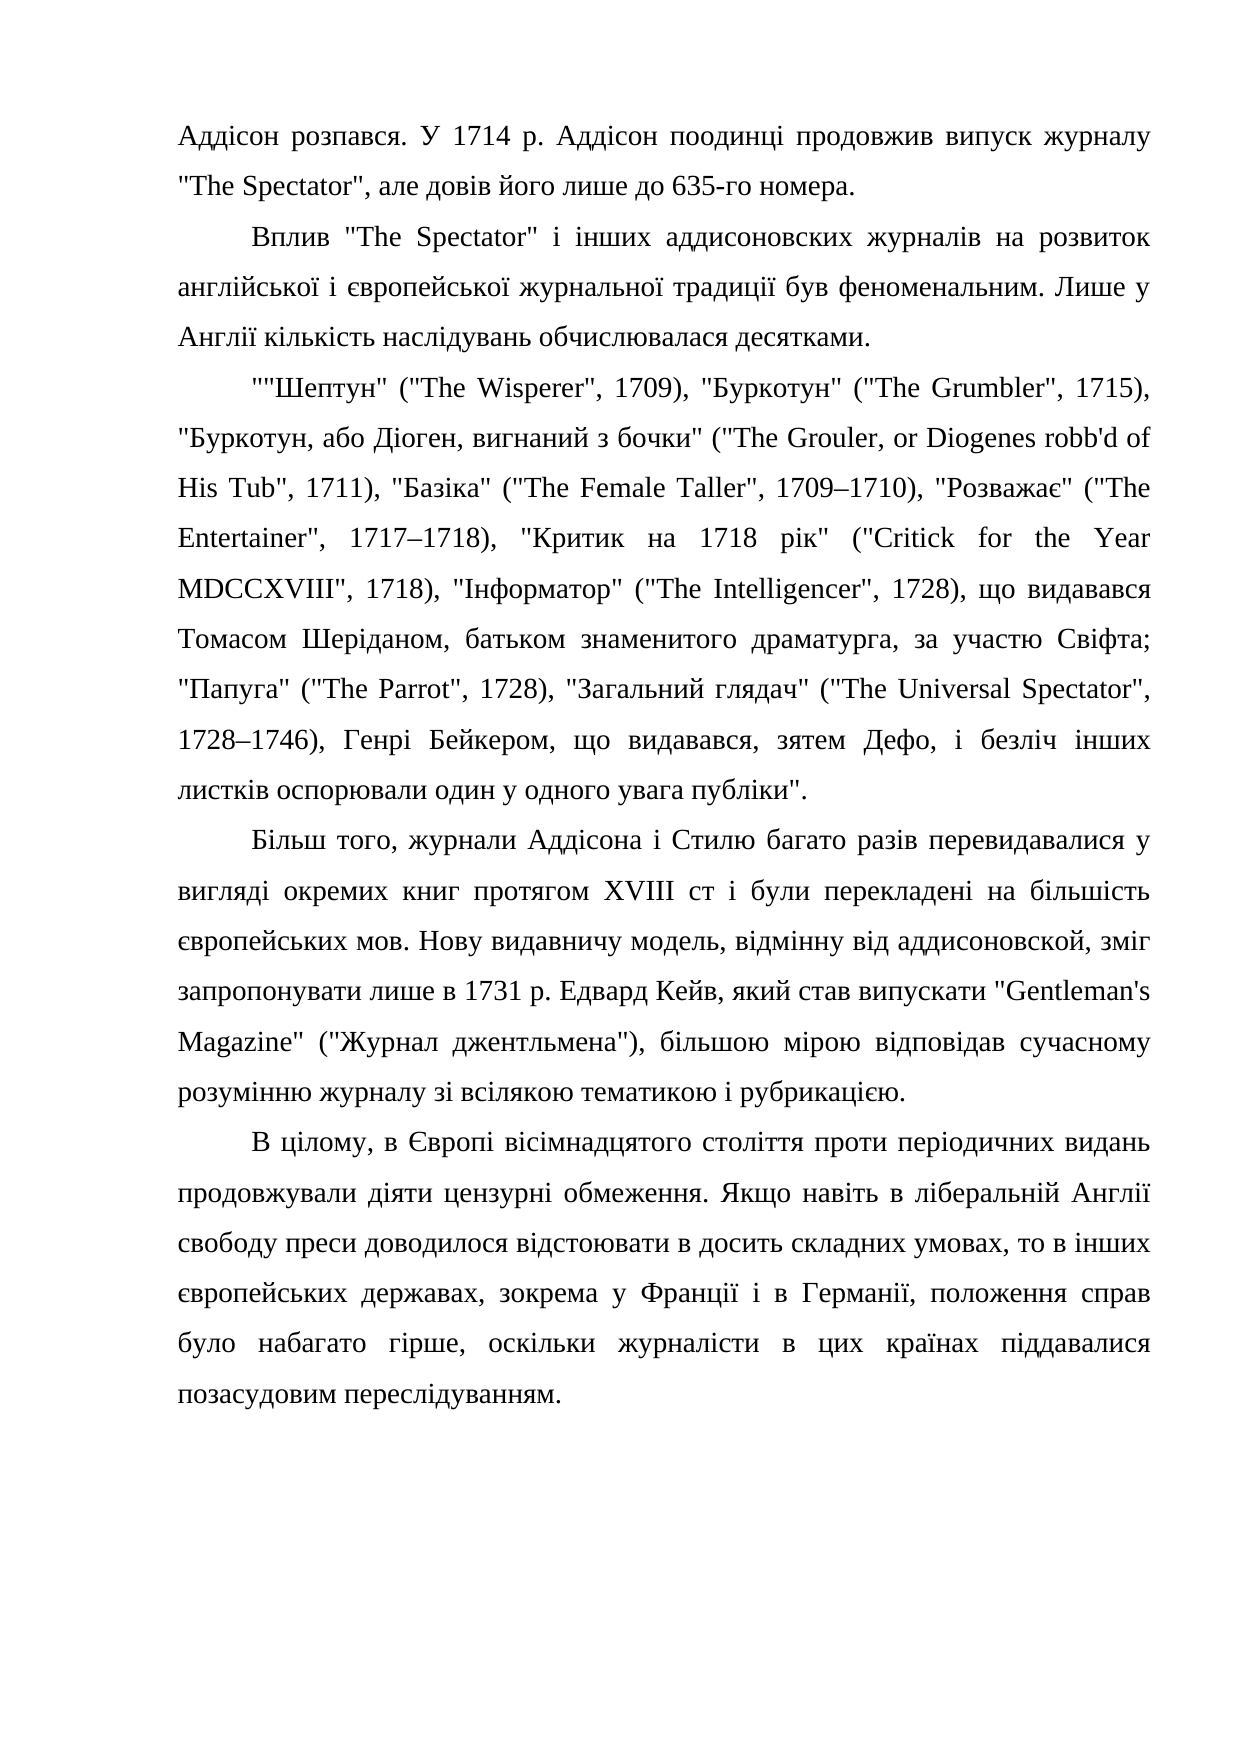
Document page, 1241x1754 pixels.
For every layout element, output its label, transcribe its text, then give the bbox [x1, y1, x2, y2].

text В цілому, в Європі вісімнадцятого століття проти періодичних видань продовжували діяти цензурні обмеження. Якщо навіть в ліберальній Англії свободу преси доводилося відстоювати в досить складних умовах, то в інших європейських державах, зокрема у Франції і в Германії, положення справ було набагато гірше, оскільки журналісти в цих країнах піддавалися позасудовим переслідуванням. [177, 1124, 1152, 1409]
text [177, 118, 1152, 202]
text Вплив "The Spectator" і інших аддисоновских журналів на розвиток англійської і європейської журнальної традиції був феноменальним. Лише у Англії кількість наслідувань обчислювалася десятками. [177, 219, 1152, 353]
text Більш того, журнали Аддісона і Стилю багато разів перевидавалися у вигляді окремих книг протягом XVIII ст і були перекладені на більшість європейських мов. Нову видавничу модель, відмінну від аддисоновской, зміг запропонувати лише в 1731 р. Едвард Кейв, який став випускати "Gentleman's Magazine" ("Журнал джентльмена"), більшою мірою відповідав сучасному розумінню журналу зі всілякою тематикою і рубрикацією. [177, 822, 1152, 1108]
text ""Шептун" ("The Wisperer", 1709), "Буркотун" ("The Grumbler", 1715), "Буркотун, або Діоген, вигнаний з бочки" ("The Grouler, or Diogenes robb'd of His Tub", 1711), "Базіка" ("The Female Taller", 1709–1710), "Розважає" ("The Entertainer", 1717–1718), "Критик на 1718 рік" ("Critick for the Year MDCCXVIII", 1718), "Інформатор" ("The Intelligencer", 1728), що видавався Томасом Шеріданом, батьком знаменитого драматурга, за участю Свіфта; "Папуга" ("The Parrot", 1728), "Загальний глядач" ("The Universal Spectator", 1728–1746), Генрі Бейкером, що видавався, зятем Дефо, і безліч інших листків оспорювали один у одного увага публіки". [177, 370, 1152, 806]
